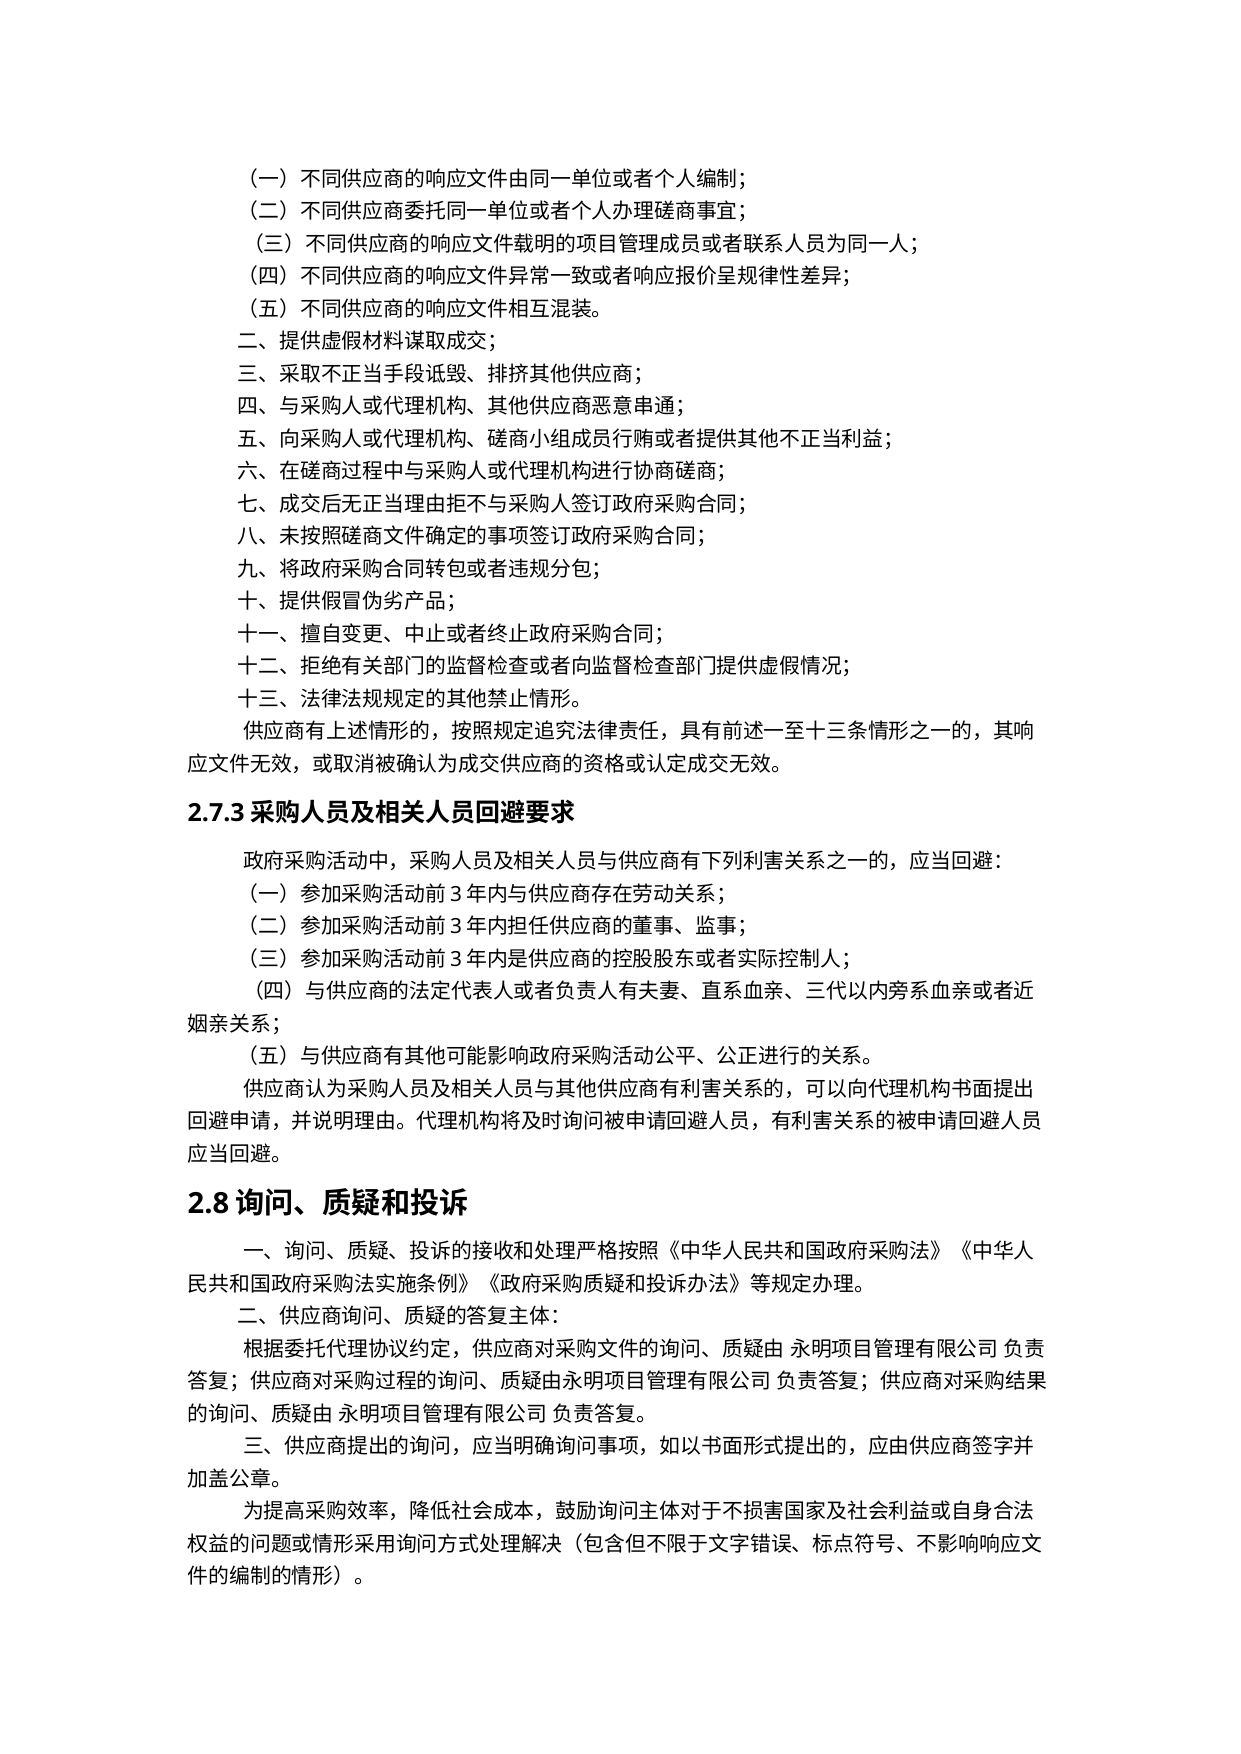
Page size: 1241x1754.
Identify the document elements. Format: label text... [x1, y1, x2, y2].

text （四）不同供应商的响应文件异常一致或者响应报价呈规律性差异； [187, 259, 1053, 292]
text （一）不同供应商的响应文件由同一单位或者个人编制； [187, 162, 1053, 194]
text （三）参加采购活动前3年内是供应商的控股股东或者实际控制人； [187, 942, 1053, 974]
text （五）与供应商有其他可能影响政府采购活动公平、公正进行的关系。 [187, 1039, 1053, 1072]
text 十、提供假冒伪劣产品； [187, 584, 1053, 617]
text （四）与供应商的法定代表人或者负责人有夫妻、直系血亲、三代以内旁系血亲或者近姻亲关系； [187, 974, 1053, 1039]
text 十一、擅自变更、中止或者终止政府采购合同； [187, 617, 1053, 649]
text （三）不同供应商的响应文件载明的项目管理成员或者联系人员为同一人； [187, 227, 1053, 259]
text 2.8询问、质疑和投诉 [187, 1169, 1053, 1234]
text 二、供应商询问、质疑的答复主体： [187, 1299, 1053, 1332]
text （五）不同供应商的响应文件相互混装。 [187, 292, 1053, 324]
text 十三、法律法规规定的其他禁止情形。 [187, 682, 1053, 714]
text 八、未按照磋商文件确定的事项签订政府采购合同； [187, 519, 1053, 552]
text 根据委托代理协议约定，供应商对采购文件的询问、质疑由 永明项目管理有限公司 负责答复；供应商对采购过程的询问、质疑由永明项目管理有限公司 负责答复；供应商对采购结果的询问、质疑由 永明项目管理有限公司 负责答复。 [187, 1332, 1053, 1429]
text 四、与采购人或代理机构、其他供应商恶意串通； [187, 389, 1053, 422]
text （二）不同供应商委托同一单位或者个人办理磋商事宜； [187, 194, 1053, 227]
text 五、向采购人或代理机构、磋商小组成员行贿或者提供其他不正当利益； [187, 422, 1053, 454]
text 九、将政府采购合同转包或者违规分包； [187, 552, 1053, 584]
text 政府采购活动中，采购人员及相关人员与供应商有下列利害关系之一的，应当回避： [187, 844, 1053, 877]
text （二）参加采购活动前3年内担任供应商的董事、监事； [187, 909, 1053, 942]
text 一、询问、质疑、投诉的接收和处理严格按照《中华人民共和国政府采购法》《中华人民共和国政府采购法实施条例》《政府采购质疑和投诉办法》等规定办理。 [187, 1234, 1053, 1299]
text 七、成交后无正当理由拒不与采购人签订政府采购合同； [187, 487, 1053, 519]
text （一）参加采购活动前3年内与供应商存在劳动关系； [187, 877, 1053, 909]
text 供应商认为采购人员及相关人员与其他供应商有利害关系的，可以向代理机构书面提出回避申请，并说明理由。代理机构将及时询问被申请回避人员，有利害关系的被申请回避人员应当回避。 [187, 1072, 1053, 1169]
text 三、供应商提出的询问，应当明确询问事项，如以书面形式提出的，应由供应商签字并加盖公章。 [187, 1429, 1053, 1494]
text 为提高采购效率，降低社会成本，鼓励询问主体对于不损害国家及社会利益或自身合法权益的问题或情形采用询问方式处理解决（包含但不限于文字错误、标点符号、不影响响应文件的编制的情形）。 [187, 1494, 1053, 1592]
text 二、提供虚假材料谋取成交； [187, 324, 1053, 357]
text 2.7.3采购人员及相关人员回避要求 [187, 779, 1053, 844]
text 三、采取不正当手段诋毁、排挤其他供应商； [187, 357, 1053, 389]
text 供应商有上述情形的，按照规定追究法律责任，具有前述一至十三条情形之一的，其响应文件无效，或取消被确认为成交供应商的资格或认定成交无效。 [187, 714, 1053, 779]
text 六、在磋商过程中与采购人或代理机构进行协商磋商； [187, 454, 1053, 487]
text 十二、拒绝有关部门的监督检查或者向监督检查部门提供虚假情况； [187, 649, 1053, 682]
